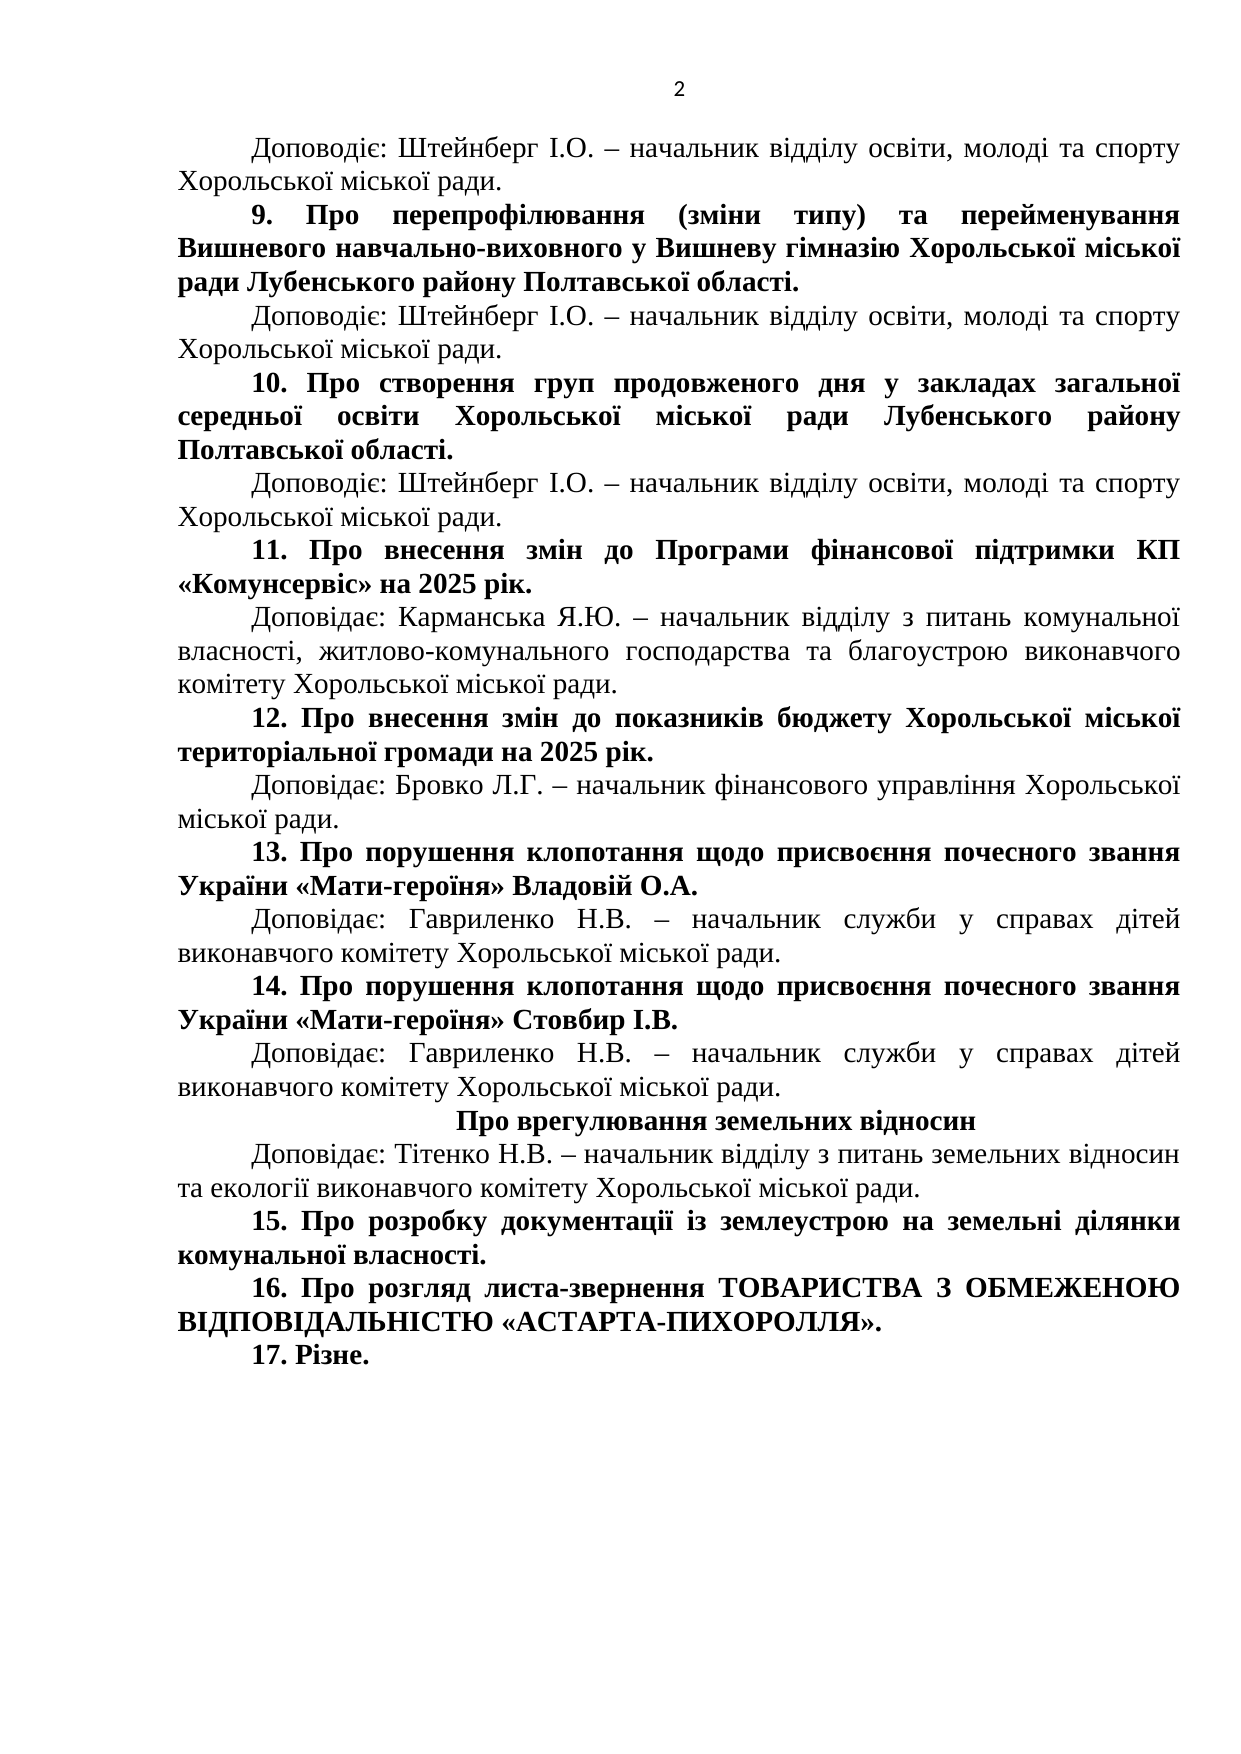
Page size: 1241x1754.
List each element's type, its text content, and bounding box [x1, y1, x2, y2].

text 13. Про порушення клопотання щодо присвоєння почесного звання України «Мати-героїня» Владовій О.А. [177, 834, 1181, 901]
text Доповодіє: Штейнберг І.О. – начальник відділу освіти, молоді та спорту Хорольської міської ради. [177, 465, 1181, 532]
text Доповодіє: Штейнберг І.О. – начальник відділу освіти, молоді та спорту Хорольської міської ради. [177, 298, 1181, 365]
text Доповідає: Гавриленко Н.В. – начальник служби у справах дітей виконавчого комітету Хорольської міської ради. [177, 1036, 1181, 1103]
text Доповодіє: Штейнберг І.О. – начальник відділу освіти, молоді та спорту Хорольської міської ради. [177, 130, 1181, 197]
text Доповідає: Тітенко Н.В. – начальник відділу з питань земельних відносин та екології виконавчого комітету Хорольської міської ради. [177, 1136, 1181, 1203]
text 11. Про внесення змін до Програми фінансової підтримки КП «Комунсервіс» на 2025 рік. [177, 532, 1181, 599]
text Доповідає: Гавриленко Н.В. – начальник служби у справах дітей виконавчого комітету Хорольської міської ради. [177, 901, 1181, 968]
text 17. Різне. [177, 1337, 1181, 1371]
text 10. Про створення груп продовженого дня у закладах загальної середньої освіти Хорольської міської ради Лубенського району Полтавської області. [177, 365, 1181, 465]
text 16. Про розгляд листа-звернення ТОВАРИСТВА З ОБМЕЖЕНОЮ ВІДПОВІДАЛЬНІСТЮ «АСТАРТА-ПИХОРОЛЛЯ». [177, 1270, 1181, 1337]
text 14. Про порушення клопотання щодо присвоєння почесного звання України «Мати-героїня» Стовбир І.В. [177, 968, 1181, 1036]
text Доповідає: Карманська Я.Ю. – начальник відділу з питань комунальної власності, житлово-комунального господарства та благоустрою виконавчого комітету Хорольської міської ради. [177, 599, 1181, 700]
text 12. Про внесення змін до показників бюджету Хорольської міської територіальної громади на 2025 рік. [177, 700, 1181, 767]
text 15. Про розробку документації із землеустрою на земельні ділянки комунальної власності. [177, 1203, 1181, 1270]
text 9. Про перепрофілювання (зміни типу) та перейменування Вишневого навчально-виховного у Вишневу гімназію Хорольської міської ради Лубенського району Полтавської області. [177, 197, 1181, 298]
text Доповідає: Бровко Л.Г. – начальник фінансового управління Хорольської міської ради. [177, 767, 1181, 834]
text Про врегулювання земельних відносин [177, 1103, 1181, 1136]
